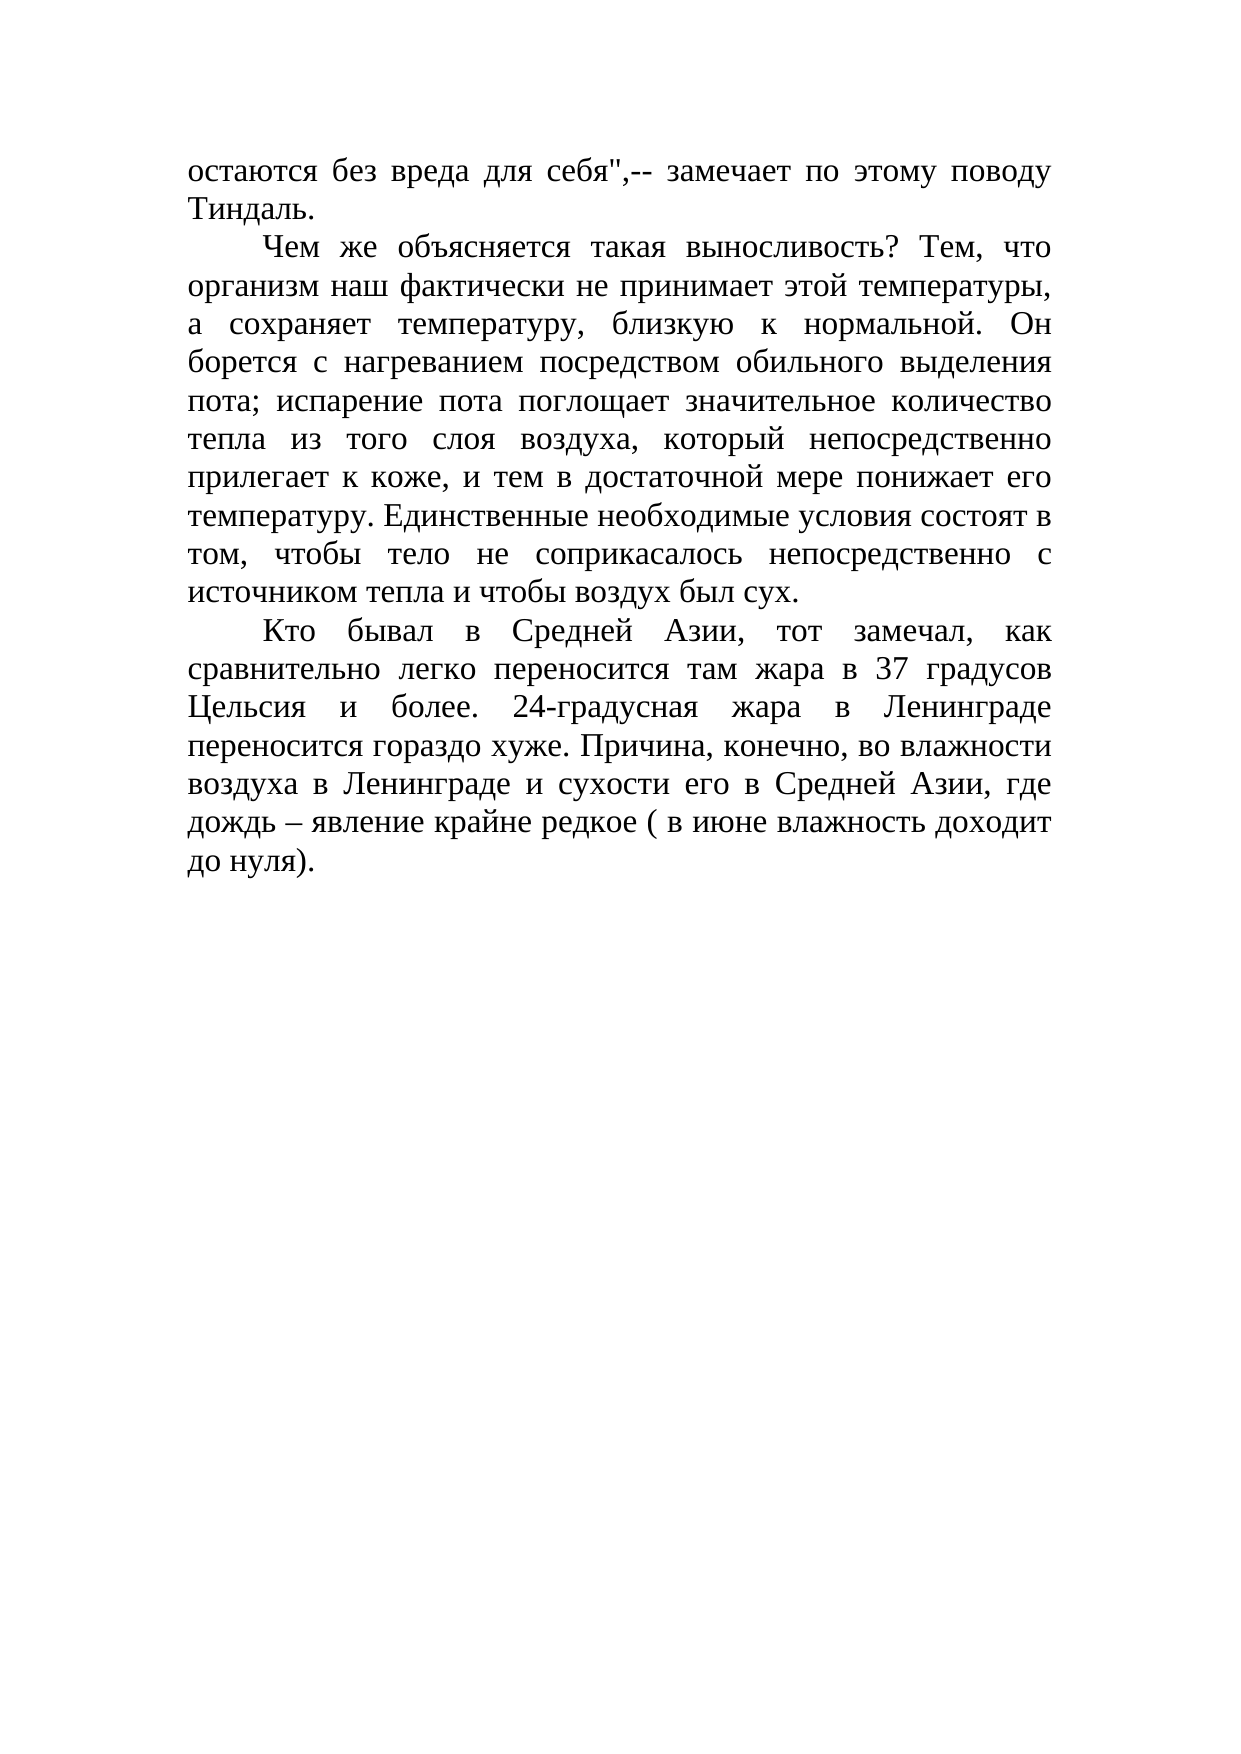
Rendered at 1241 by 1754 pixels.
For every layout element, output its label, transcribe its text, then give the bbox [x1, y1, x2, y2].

text Кто бывал в Средней Азии, тот замечал, как сравнительно легко переносится там жара в 37 градусов Цельсия и более. 24-градусная жара в Ленинграде переносится гораздо хуже. Причина, конечно, во влажности воздуха в Ленинграде и сухости его в Средней Азии, где дождь – явление крайне редкое ( в июне влажность доходит до нуля). [187, 610, 1053, 878]
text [187, 150, 1053, 227]
text Чем же объясняется такая выносливость? Тем, что организм наш фактически не принимает этой температуры, а сохраняет температуру, близкую к нормальной. Он борется с нагреванием посредством обильного выделения пота; испарение пота поглощает значительное количество тепла из того слоя воздуха, который непосредственно прилегает к коже, и тем в достаточной мере понижает его температуру. Единственные необходимые условия состоят в том, чтобы тело не соприкасалось непосредственно с источником тепла и чтобы воздух был сух. [187, 227, 1053, 610]
